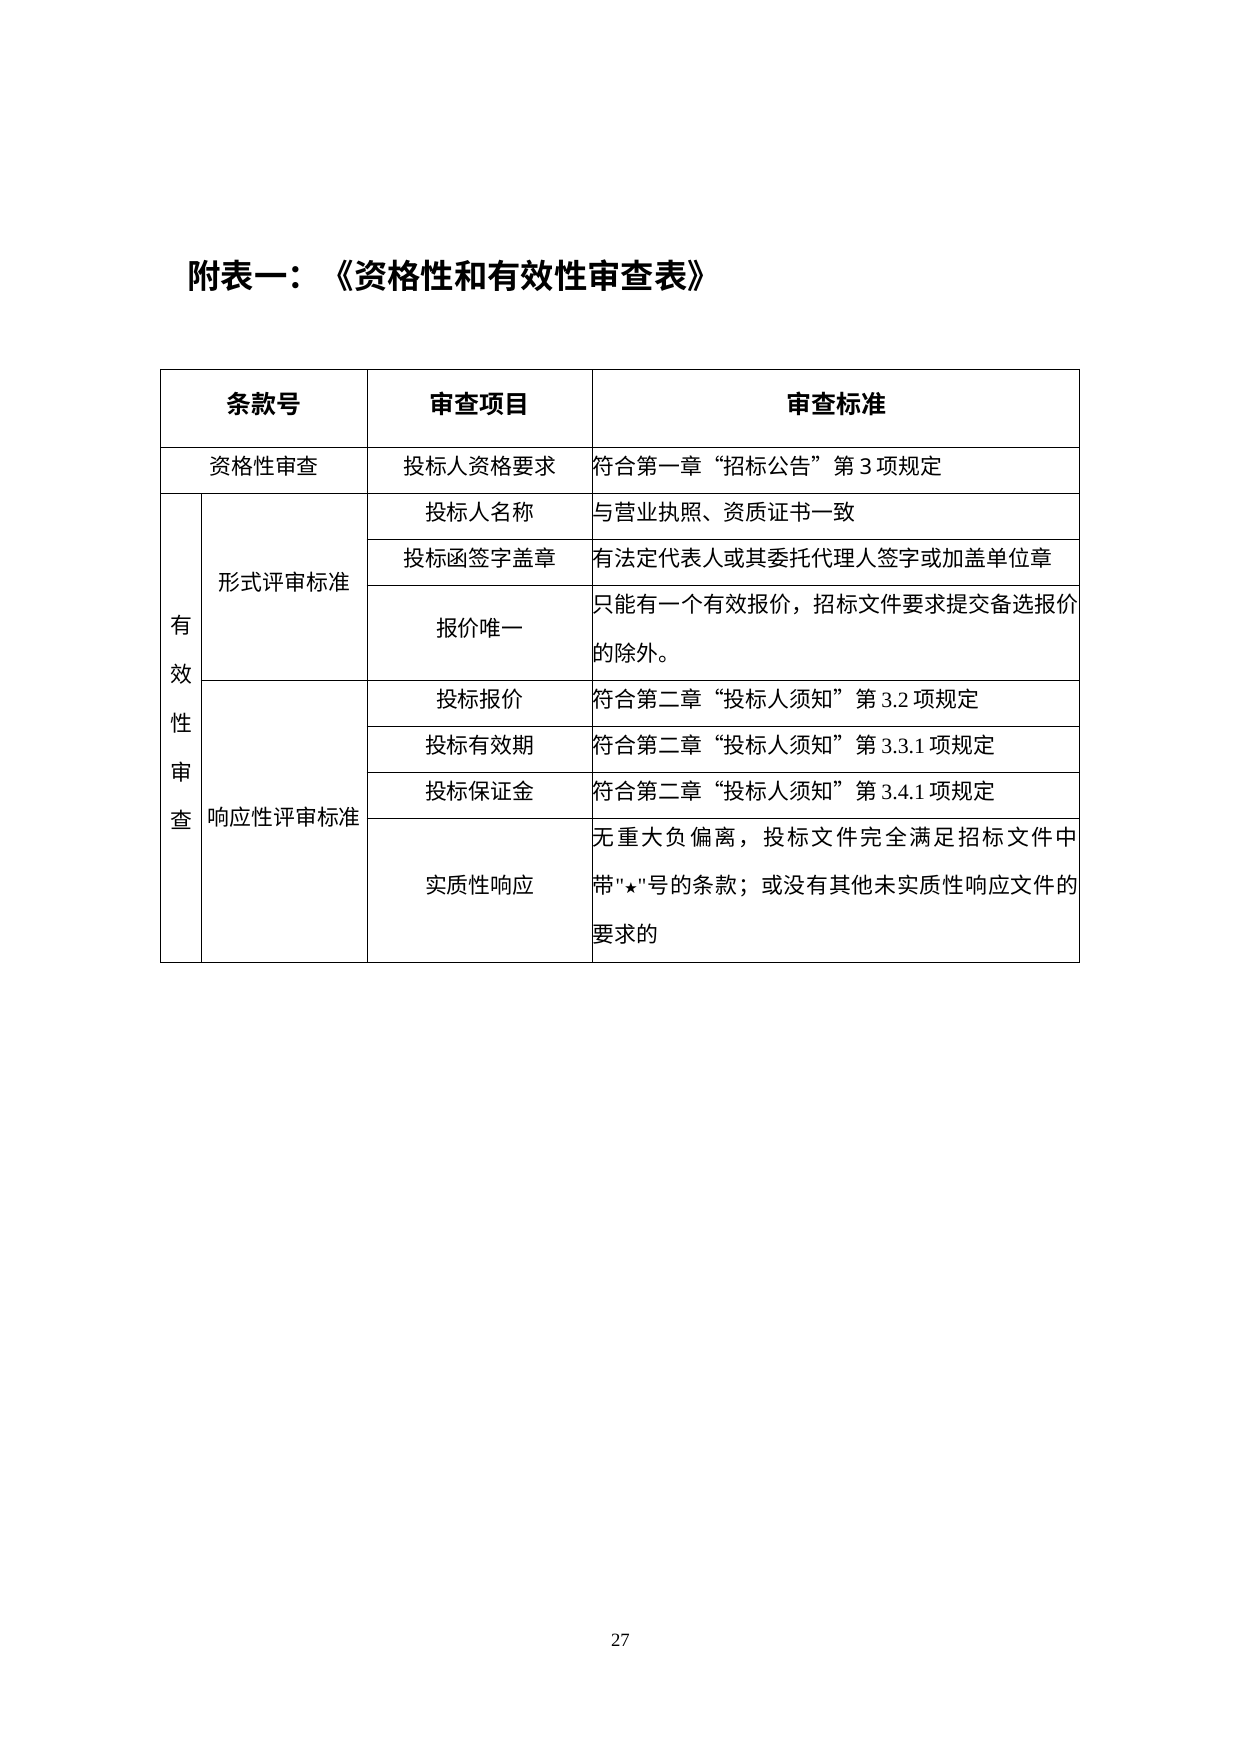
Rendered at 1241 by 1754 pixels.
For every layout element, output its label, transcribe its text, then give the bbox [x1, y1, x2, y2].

table_cell 投标人名称 [368, 494, 592, 539]
table_cell 符合第二章“投标人须知”第3.2项规定 [593, 681, 1079, 726]
table_cell 投标保证金 [368, 773, 592, 818]
table_cell 有法定代表人或其委托代理人签字或加盖单位章 [593, 540, 1079, 585]
table_cell 有效性审查 [161, 494, 201, 962]
table_cell 与营业执照、资质证书一致 [593, 494, 1079, 539]
table_cell 只能有一个有效报价，招标文件要求提交备选报价的除外。 [593, 586, 1079, 680]
table_cell 符合第二章“投标人须知”第3.3.1项规定 [593, 727, 1079, 772]
table_cell 形式评审标准 [202, 494, 367, 680]
table_cell 投标报价 [368, 681, 592, 726]
table_cell 资格性审查 [161, 448, 367, 493]
table_cell 投标人资格要求 [368, 448, 592, 493]
table_cell 响应性评审标准 [202, 681, 367, 962]
table_cell 符合第二章“投标人须知”第3.4.1项规定 [593, 773, 1079, 818]
table_cell 投标函签字盖章 [368, 540, 592, 585]
table_header 条款号 [161, 370, 367, 447]
table_cell 无重大负偏离，投标文件完全满足招标文件中带"★"号的条款；或没有其他未实质性响应文件的要求的 [593, 819, 1079, 962]
table_cell 符合第一章“招标公告”第3项规定 [593, 448, 1079, 493]
table_cell 报价唯一 [368, 586, 592, 680]
table_cell 实质性响应 [368, 819, 592, 962]
text 附表一：《资格性和有效性审查表》 [187, 242, 1053, 307]
table_header 审查项目 [368, 370, 592, 447]
table_header 审查标准 [593, 370, 1079, 447]
table_cell 投标有效期 [368, 727, 592, 772]
